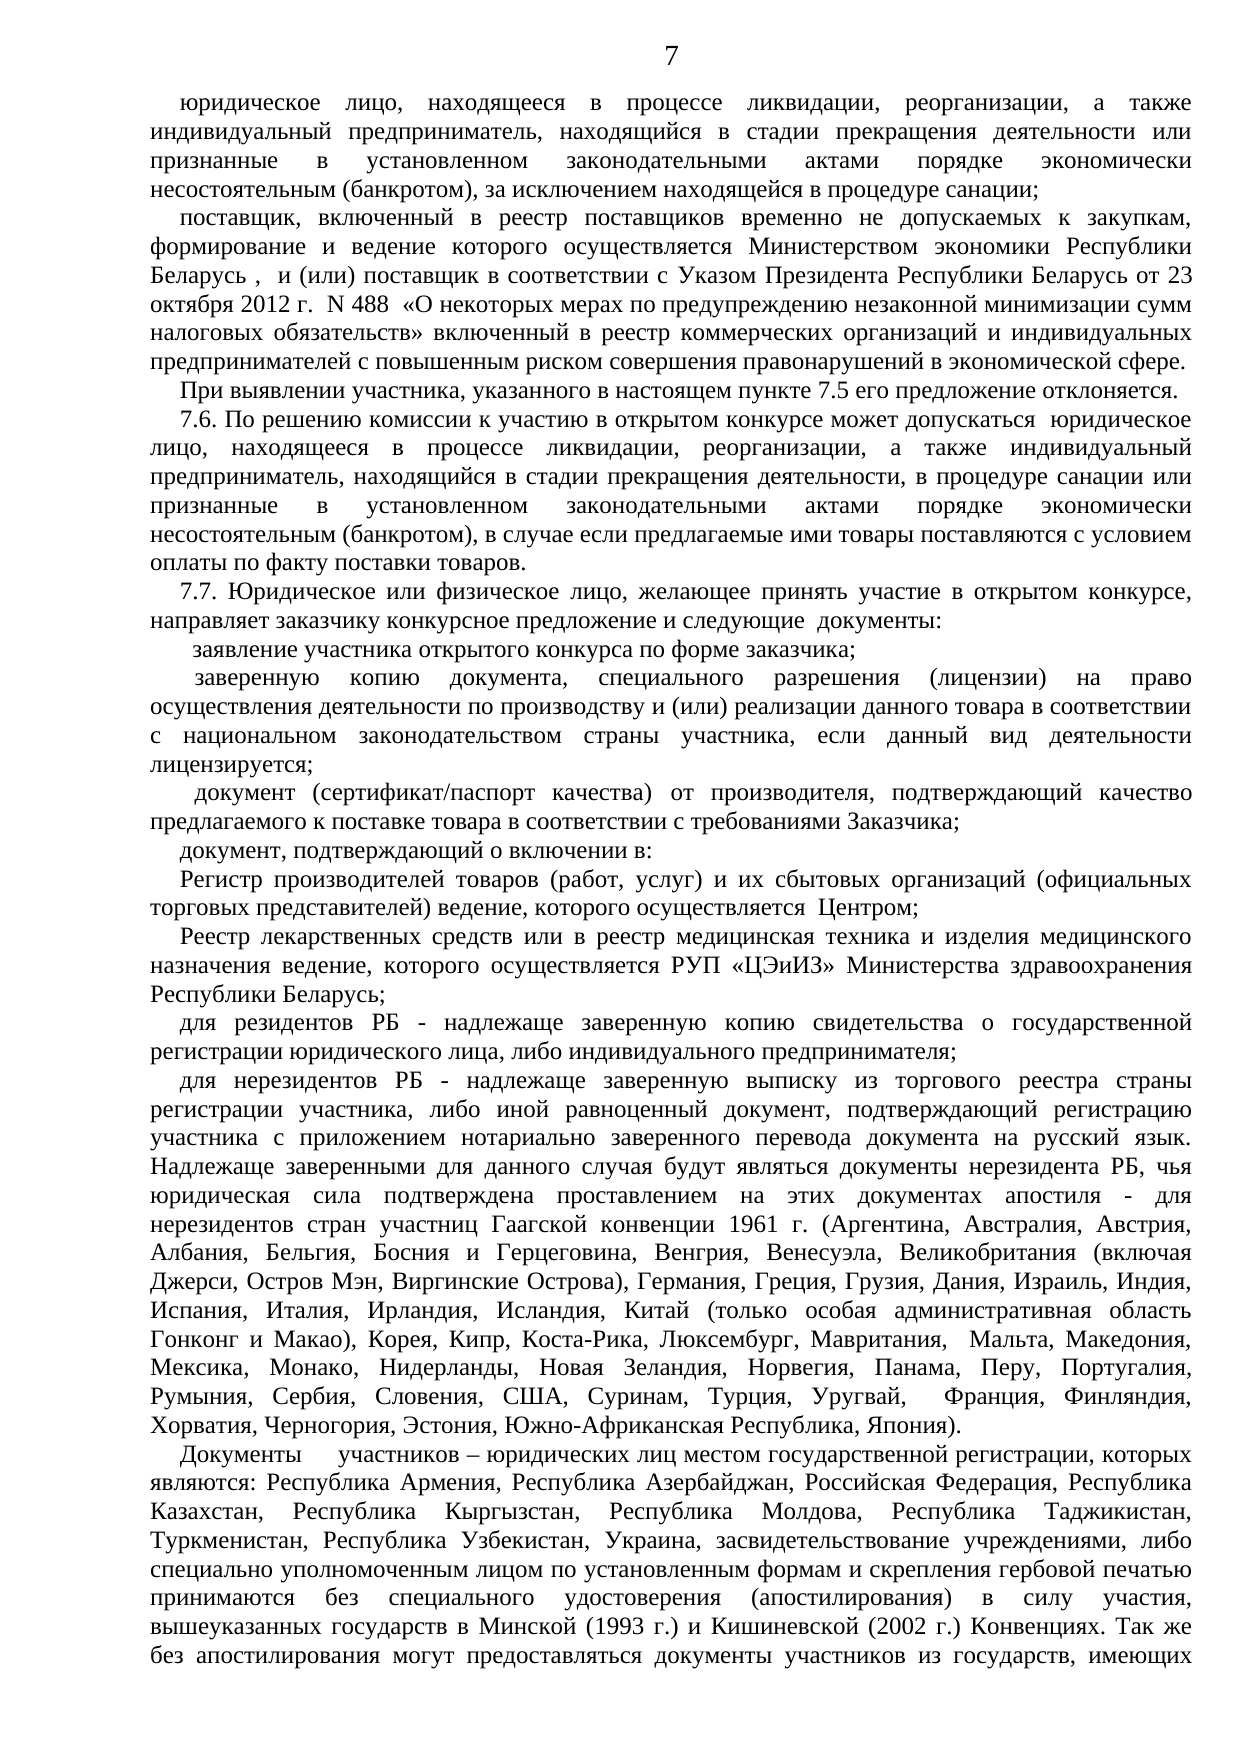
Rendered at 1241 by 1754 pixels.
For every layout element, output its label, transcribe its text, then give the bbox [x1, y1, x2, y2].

text 7.7. Юридическое или физическое лицо, желающее принять участие в открытом конкурсе, направляет заказчику конкурсное предложение и следующие документы: [150, 576, 1193, 634]
text для нерезидентов РБ - надлежаще заверенную выписку из торгового реестра страны регистрации участника, либо иной равноценный документ, подтверждающий регистрацию участника с приложением нотариально заверенного перевода документа на русский язык. Надлежаще заверенными для данного случая будут являться документы нерезидента РБ, чья юридическая сила подтверждена проставлением на этих документах апостиля - для нерезидентов стран участниц Гаагской конвенции 1961 г. (Аргентина, Австралия, Австрия, Албания, Бельгия, Босния и Герцеговина, Венгрия, Венесуэла, Великобритания (включая Джерси, Остров Мэн, Виргинские Острова), Германия, Греция, Грузия, Дания, Израиль, Индия, Испания, Италия, Ирландия, Исландия, Китай (только особая административная область Гонконг и Макао), Корея, Кипр, Коста-Рика, Люксембург, Мавритания, Мальта, Македония, Мексика, Монако, Нидерланды, Новая Зеландия, Норвегия, Панама, Перу, Португалия, Румыния, Сербия, Словения, США, Суринам, Турция, Уругвай, Франция, Финляндия, Хорватия, Черногория, Эстония, Южно-Африканская Республика, Япония). [150, 1065, 1193, 1439]
text При выявлении участника, указанного в настоящем пункте 7.5 его предложение отклоняется. [150, 375, 1193, 404]
text для резидентов РБ - надлежаще заверенную копию свидетельства о государственной регистрации юридического лица, либо индивидуального предпринимателя; [150, 1007, 1193, 1065]
text Реестр лекарственных средств или в реестр медицинская техника и изделия медицинского назначения ведение, которого осуществляется РУП «ЦЭиИЗ» Министерства здравоохранения Республики Беларусь; [150, 921, 1193, 1007]
text юридическое лицо, находящееся в процессе ликвидации, реорганизации, а также индивидуальный предприниматель, находящийся в стадии прекращения деятельности или признанные в установленном законодательными актами порядке экономически несостоятельным (банкротом), за исключением находящейся в процедуре санации; [150, 87, 1193, 202]
text документ, подтверждающий о включении в: [150, 835, 1193, 864]
text документ (сертификат/паспорт качества) от производителя, подтверждающий качество предлагаемого к поставке товара в соответствии с требованиями Заказчика; [150, 777, 1193, 835]
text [150, 1439, 1193, 1669]
text Регистр производителей товаров (работ, услуг) и их сбытовых организаций (официальных торговых представителей) ведение, которого осуществляется Центром; [150, 864, 1193, 921]
text заверенную копию документа, специального разрешения (лицензии) на право осуществления деятельности по производству и (или) реализации данного товара в соответствии с национальном законодательством страны участника, если данный вид деятельности лицензируется; [150, 662, 1193, 777]
text 7.6. По решению комиссии к участию в открытом конкурсе может допускаться юридическое лицо, находящееся в процессе ликвидации, реорганизации, а также индивидуальный предприниматель, находящийся в стадии прекращения деятельности, в процедуре санации или признанные в установленном законодательными актами порядке экономически несостоятельным (банкротом), в случае если предлагаемые ими товары поставляются с условием оплаты по факту поставки товаров. [150, 404, 1193, 576]
text поставщик, включенный в реестр поставщиков временно не допускаемых к закупкам, формирование и ведение которого осуществляется Министерством экономики Республики Беларусь , и (или) поставщик в соответствии с Указом Президента Республики Беларусь от 23 октября 2012 г. N 488 «О некоторых мерах по предупреждению незаконной минимизации сумм налоговых обязательств» включенный в реестр коммерческих организаций и индивидуальных предпринимателей с повышенным риском совершения правонарушений в экономической сфере. [150, 202, 1193, 375]
text заявление участника открытого конкурса по форме заказчика; [150, 634, 1193, 662]
